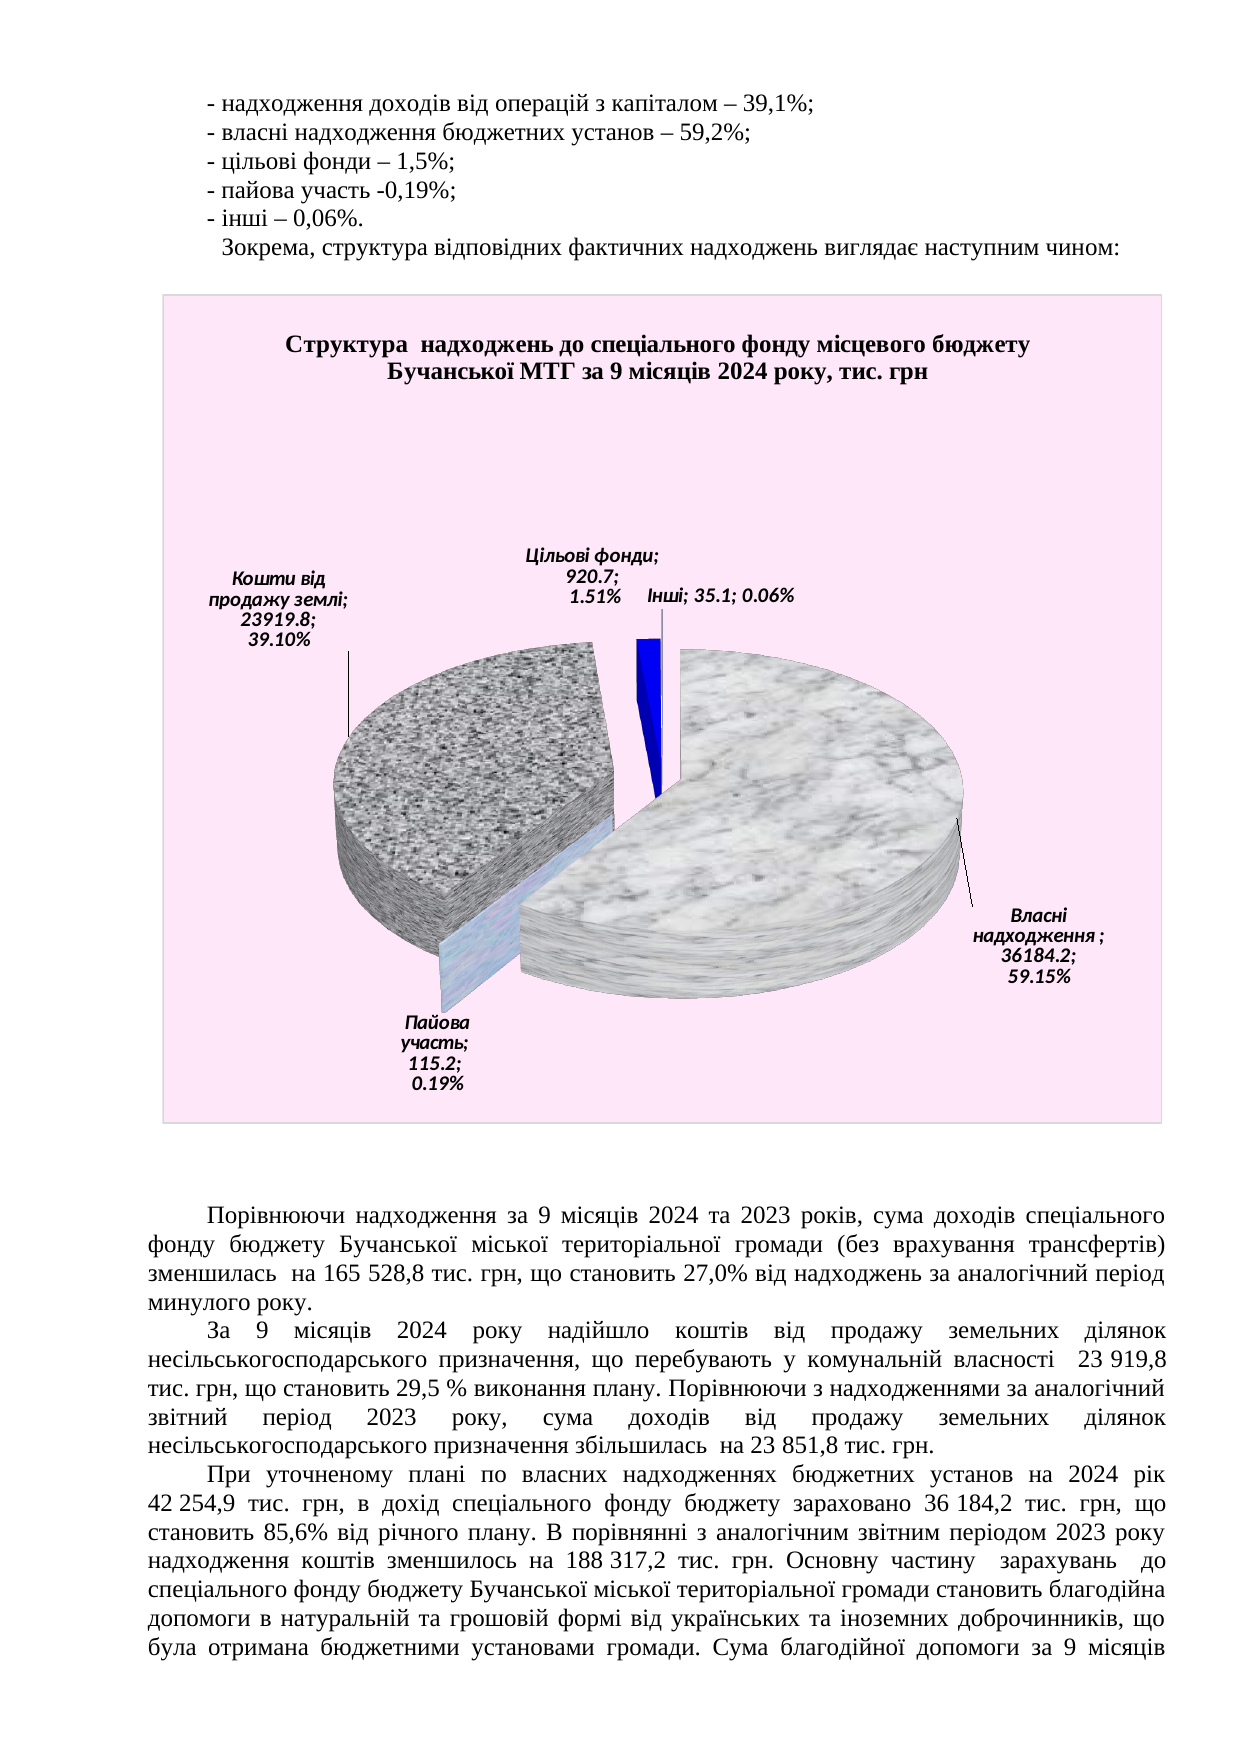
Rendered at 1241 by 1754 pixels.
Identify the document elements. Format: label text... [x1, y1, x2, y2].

text Порівнюючи надходження за 9 місяців 2024 та 2023 років, сума доходів спеціального фонду бюджету Бучанської міської територіальної громади (без врахування трансфертів) зменшилась на 165 528,8 тис. грн, що становить 27,0% від надходжень за аналогічний період минулого року. [148, 1200, 1167, 1315]
text - пайова участь -0,19%; [207, 175, 1167, 203]
text - інші – 0,06%. [207, 203, 1167, 232]
text - надходження доходів від операцій з капіталом – 39,1%; [207, 88, 1167, 117]
text - цільові фонди – 1,5%; [207, 146, 1167, 175]
list Зокрема, структура відповідних фактичних надходжень виглядає наступним чином: [148, 232, 1167, 261]
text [148, 1459, 1167, 1660]
text - власні надходження бюджетних установ – 59,2%; [207, 117, 1167, 146]
picture [333, 643, 963, 1013]
text За 9 місяців 2024 року надійшло коштів від продажу земельних ділянок несільськогосподарського призначення, що перебувають у комунальній власності 23 919,8 тис. грн, що становить 29,5 % виконання плану. Порівнюючи з надходженнями за аналогічний звітний період 2023 року, сума доходів від продажу земельних ділянок несільськогосподарського призначення збільшилась на 23 851,8 тис. грн. [148, 1315, 1167, 1459]
